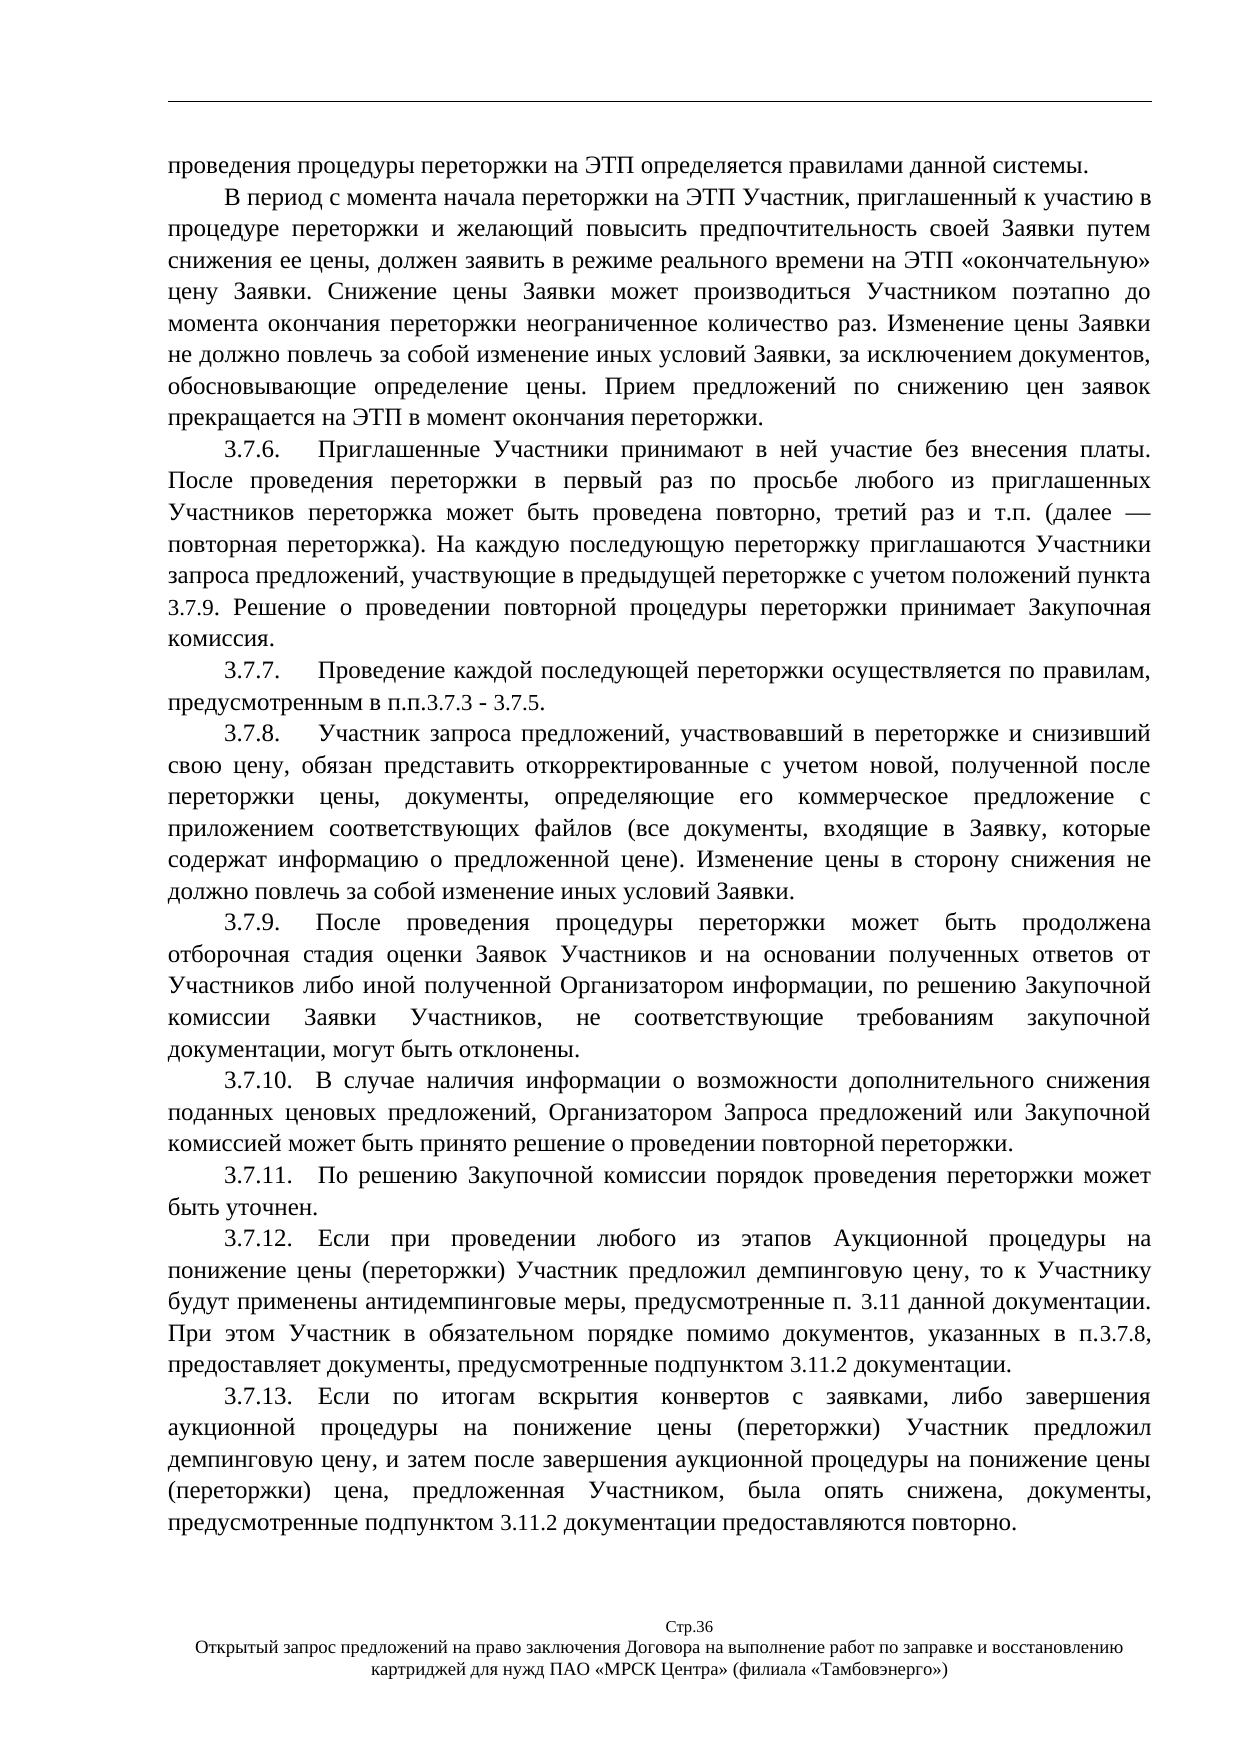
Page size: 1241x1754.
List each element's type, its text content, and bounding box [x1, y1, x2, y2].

text В период с момента начала переторжки на ЭТП Участник, приглашенный к участию в процедуре переторжки и желающий повысить предпочтительность своей Заявки путем снижения ее цены, должен заявить в режиме реального времени на ЭТП «окончательную» цену Заявки. Снижение цены Заявки может производиться Участником поэтапно до момента окончания переторжки неограниченное количество раз. Изменение цены Заявки не должно повлечь за собой изменение иных условий Заявки, за исключением документов, обосновывающие определение цены. Прием предложений по снижению цен заявок прекращается на ЭТП в момент окончания переторжки. [168, 182, 1152, 431]
list Если по итогам вскрытия конвертов с заявками, либо завершения аукционной процедуры на понижение цены (переторжки) Участник предложил демпинговую цену, и затем после завершения аукционной процедуры на понижение цены (переторжки) цена, предложенная Участником, была опять снижена, документы, предусмотренные подпунктом 3.11.2 документации предоставляются повторно. [168, 1381, 1152, 1536]
list Проведение каждой последующей переторжки осуществляется по правилам, предусмотренным в п.п.3.7.3 - 3.7.5. [168, 655, 1152, 715]
list Приглашенные Участники принимают в ней участие без внесения платы. После проведения переторжки в первый раз по просьбе любого из приглашенных Участников переторжка может быть проведена повторно, третий раз и т.п. (далее — повторная переторжка). На каждую последующую переторжку приглашаются Участники запроса предложений, участвующие в предыдущей переторжке с учетом положений пункта 3.7.9. Решение о проведении повторной процедуры переторжки принимает Закупочная комиссия. [168, 434, 1152, 652]
list После проведения процедуры переторжки может быть продолжена отборочная стадия оценки Заявок Участников и на основании полученных ответов от Участников либо иной полученной Организатором информации, по решению Закупочной комиссии Заявки Участников, не соответствующие требованиям закупочной документации, могут быть отклонены. [168, 907, 1152, 1062]
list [168, 150, 1152, 179]
list Участник запроса предложений, участвовавший в переторжке и снизивший свою цену, обязан представить откорректированные с учетом новой, полученной после переторжки цены, документы, определяющие его коммерческое предложение с приложением соответствующих файлов (все документы, входящие в Заявку, которые содержат информацию о предложенной цене). Изменение цены в сторону снижения не должно повлечь за собой изменение иных условий Заявки. [168, 718, 1152, 905]
list Если при проведении любого из этапов Аукционной процедуры на понижение цены (переторжки) Участник предложил демпинговую цену, то к Участнику будут применены антидемпинговые меры, предусмотренные п. 3.11 данной документации. При этом Участник в обязательном порядке помимо документов, указанных в п.3.7.8, предоставляет документы, предусмотренные подпунктом 3.11.2 документации. [168, 1223, 1152, 1378]
list По решению Закупочной комиссии порядок проведения переторжки может быть уточнен. [168, 1160, 1152, 1220]
list В случае наличия информации о возможности дополнительного снижения поданных ценовых предложений, Организатором Запроса предложений или Закупочной комиссией может быть принято решение о проведении повторной переторжки. [168, 1065, 1152, 1157]
